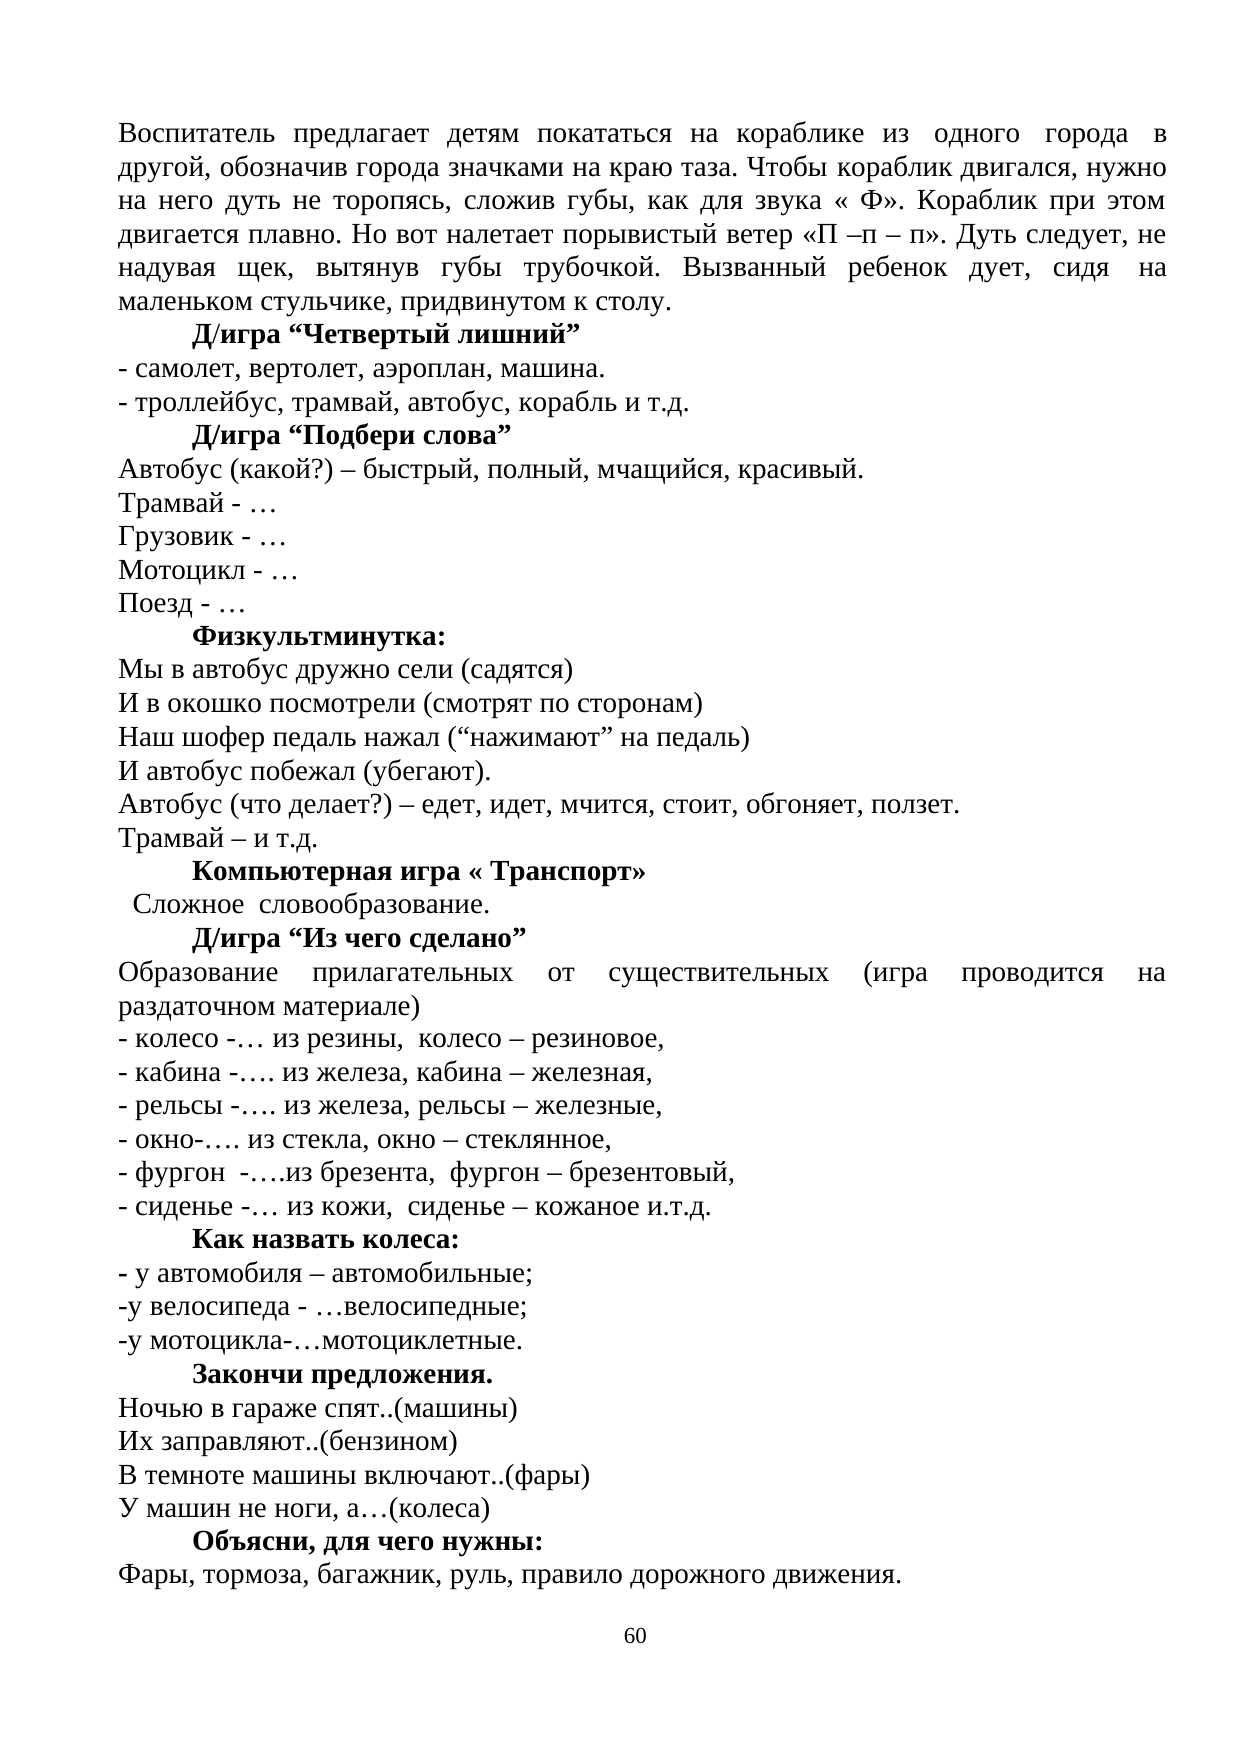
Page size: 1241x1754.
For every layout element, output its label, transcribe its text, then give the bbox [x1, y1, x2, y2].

text Автобус (какой?) – быстрый, полный, мчащийся, красивый. Трамвай - … [118, 451, 866, 518]
text Автобус (что делает?) – едет, идет, мчится, стоит, обгоняет, ползет. Трамвай – и т.д. [118, 786, 962, 853]
text Ночью в гараже спят..(машины) Их заправляют..(бензином) [118, 1390, 519, 1457]
subtitle Как назвать колеса: [192, 1222, 1178, 1256]
list рельсы -…. из железа, рельсы – железные, [118, 1088, 1178, 1121]
text Мы в автобус дружно сели (садятся) [118, 652, 1178, 686]
list колесо -… из резины, колесо – резиновое, [118, 1021, 1178, 1054]
text - у автомобиля – автомобильные; [118, 1256, 1178, 1289]
subtitle Закончи предложения. [192, 1356, 1178, 1390]
text Фары, тормоза, багажник, руль, правило дорожного движения. [118, 1557, 1178, 1590]
subtitle Д/игра “Подбери слова” [192, 418, 1178, 451]
text Сложное словообразование. [132, 887, 1178, 920]
text Воспитатель предлагает детям покататься на кораблике из одного города в другой, обозначив города значками на краю таза. Чтобы кораблик двигался, нужно на него дуть не торопясь, сложив губы, как для звука « Ф». Кораблик при этом двигается плавно. Но вот налетает порывистый ветер «П –п – п». Дуть следует, не надувая щек, вытянув губы трубочкой. Вызванный ребенок дует, сидя на маленьком стульчике, придвинутом к столу. [118, 115, 1167, 317]
subtitle Д/игра “Четвертый лишний” [192, 317, 1178, 350]
subtitle Д/игра “Из чего сделано” [192, 921, 1178, 954]
list кабина -…. из железа, кабина – железная, [118, 1054, 1178, 1088]
text -у мотоцикла-…мотоциклетные. [118, 1322, 1178, 1356]
list троллейбус, трамвай, автобус, корабль и т.д. [118, 384, 1178, 417]
subtitle Физкультминутка: [192, 619, 1178, 652]
subtitle Объясни, для чего нужны: [192, 1524, 1178, 1557]
subtitle Компьютерная игра « Транспорт» [192, 854, 1178, 887]
list окно-…. из стекла, окно – стеклянное, [118, 1121, 1178, 1155]
list самолет, вертолет, аэроплан, машина. [118, 350, 1178, 384]
text -у велосипеда - …велосипедные; [118, 1289, 1178, 1322]
text Образование прилагательных от существительных (игра проводится на раздаточном материале) [118, 954, 1166, 1021]
text И в окошко посмотрели (смотрят по сторонам) Наш шофер педаль нажал (“нажимают” на педаль) И автобус побежал (убегают). [118, 686, 752, 786]
text В темноте машины включают..(фары) У машин не ноги, а…(колеса) [118, 1457, 592, 1524]
list сиденье -… из кожи, сиденье – кожаное и.т.д. [118, 1188, 1178, 1222]
list фургон -….из брезента, фургон – брезентовый, [118, 1155, 1178, 1188]
text Грузовик - … Мотоцикл - … Поезд - … [118, 518, 301, 619]
